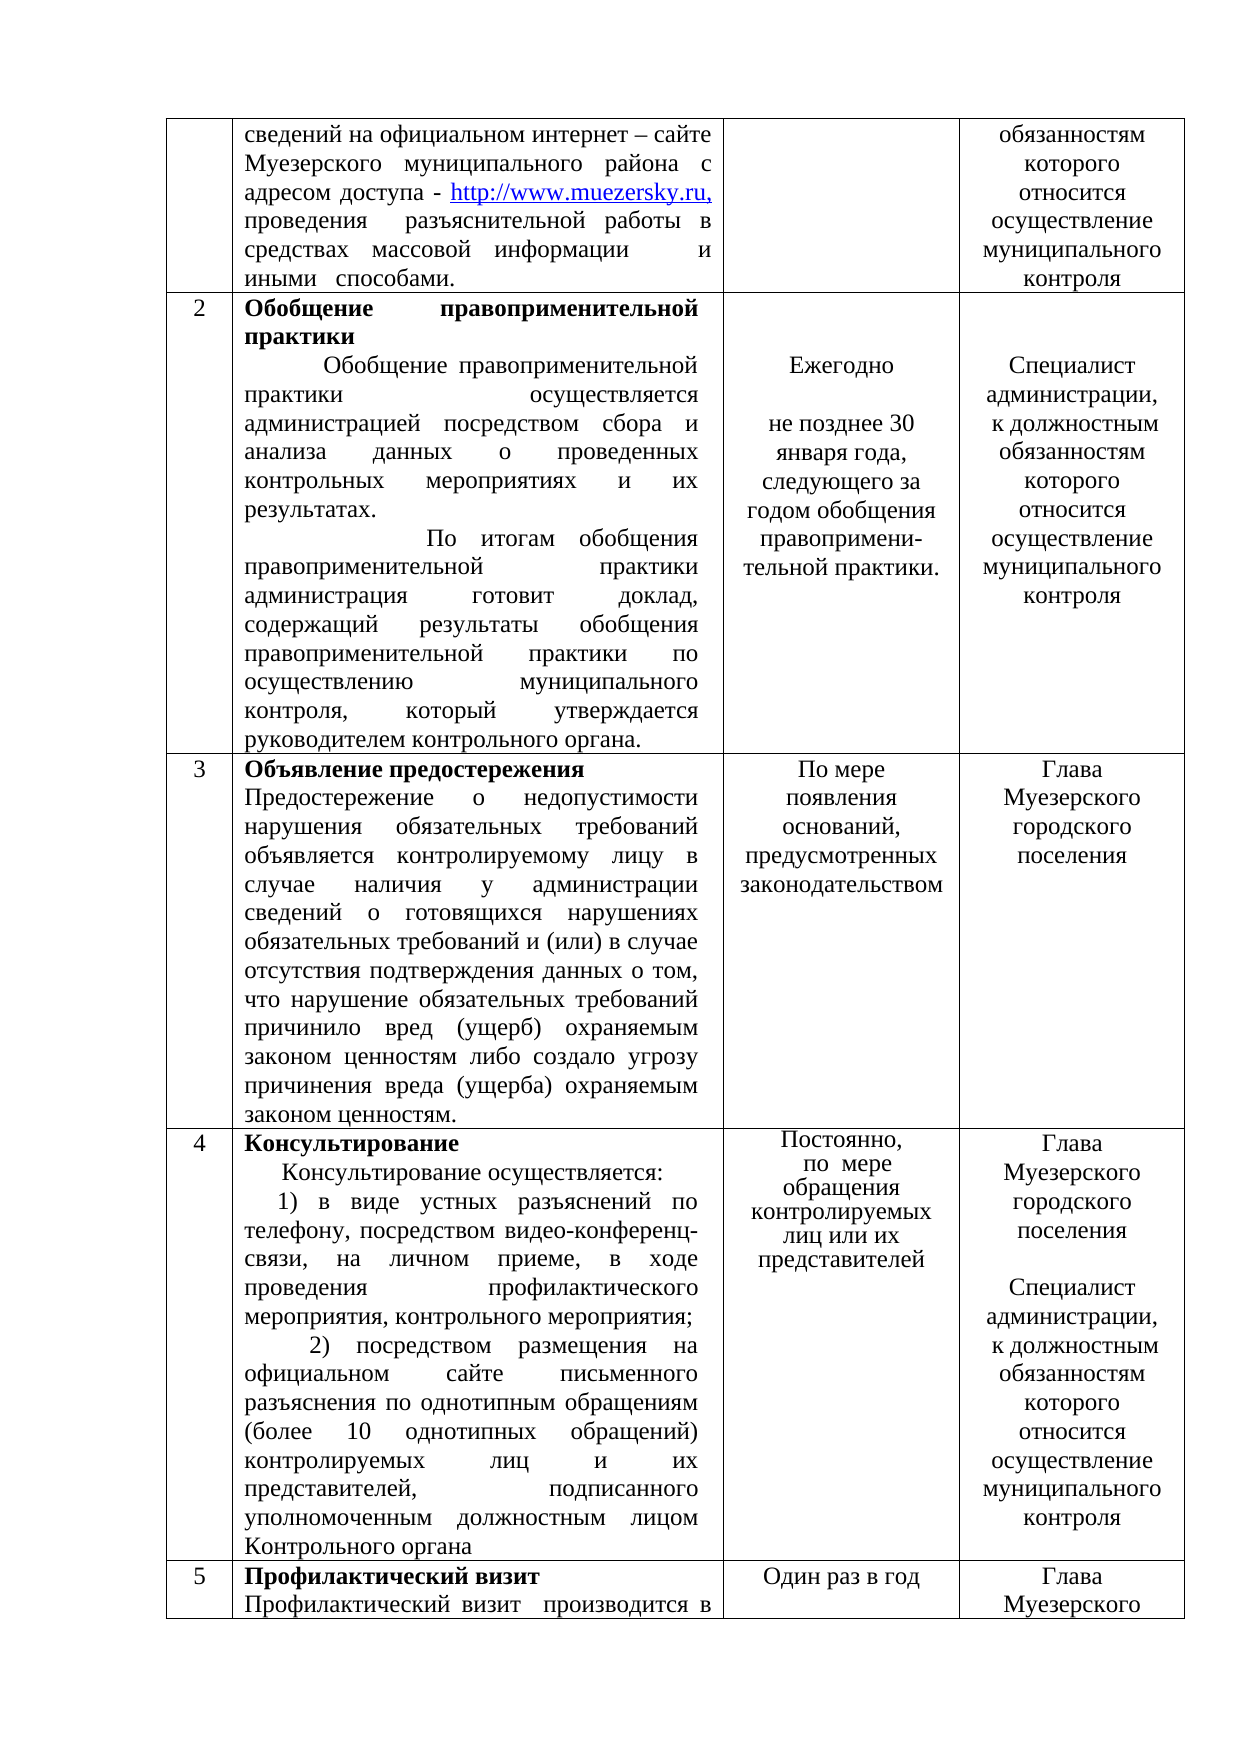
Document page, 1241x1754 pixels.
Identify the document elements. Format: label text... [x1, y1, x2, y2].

table_cell Ежегодно не позднее 30 января года, следующего за годом обобщения правопримени-тельной практики. [724, 293, 959, 753]
table_cell Специалист администрации, к должностным обязанностям которого относится осуществление муниципального контроля [960, 293, 1184, 753]
table_cell Глава Муезерского городского поселения [960, 754, 1184, 1127]
table_cell 2 [167, 293, 232, 753]
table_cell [233, 1561, 723, 1618]
table_cell Объявление предостережения Предостережение о недопустимости нарушения обязательных требований объявляется контролируемому лицу в случае наличия у администрации сведений о готовящихся нарушениях обязательных требований и (или) в случае отсутствия подтверждения данных о том, что нарушение обязательных требований причинило вред (ущерб) охраняемым законом ценностям либо создало угрозу причинения вреда (ущерба) охраняемым законом ценностям. [233, 754, 723, 1127]
table_cell Один раз в год [724, 1561, 959, 1618]
table_cell 4 [167, 1129, 232, 1560]
table_cell По мере появления оснований, предусмотренных законодательством [724, 754, 959, 1127]
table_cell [960, 119, 1184, 292]
table_cell Постоянно, по мере обращения контролируемых лиц или их представителей [724, 1129, 959, 1560]
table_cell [960, 1561, 1184, 1618]
table_cell Обобщение правоприменительной практики Обобщение правоприменительной практики осуществляется администрацией посредством сбора и анализа данных о проведенных контрольных мероприятиях и их результатах. По итогам обобщения правоприменительной практики администрация готовит доклад, содержащий результаты обобщения правоприменительной практики по осуществлению муниципального контроля, который утверждается руководителем контрольного органа. [233, 293, 723, 753]
table_cell 5 [167, 1561, 232, 1618]
table_cell 3 [167, 754, 232, 1127]
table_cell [724, 119, 959, 292]
table_cell Консультирование Консультирование осуществляется: 1) в виде устных разъяснений по телефону, посредством видео-конференц-связи, на личном приеме, в ходе проведения профилактического мероприятия, контрольного мероприятия; 2) посредством размещения на официальном сайте письменного разъяснения по однотипным обращениям (более 10 однотипных обращений) контролируемых лиц и их представителей, подписанного уполномоченным должностным лицом Контрольного органа [233, 1129, 723, 1560]
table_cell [233, 119, 723, 292]
table_cell 1 [167, 119, 232, 292]
